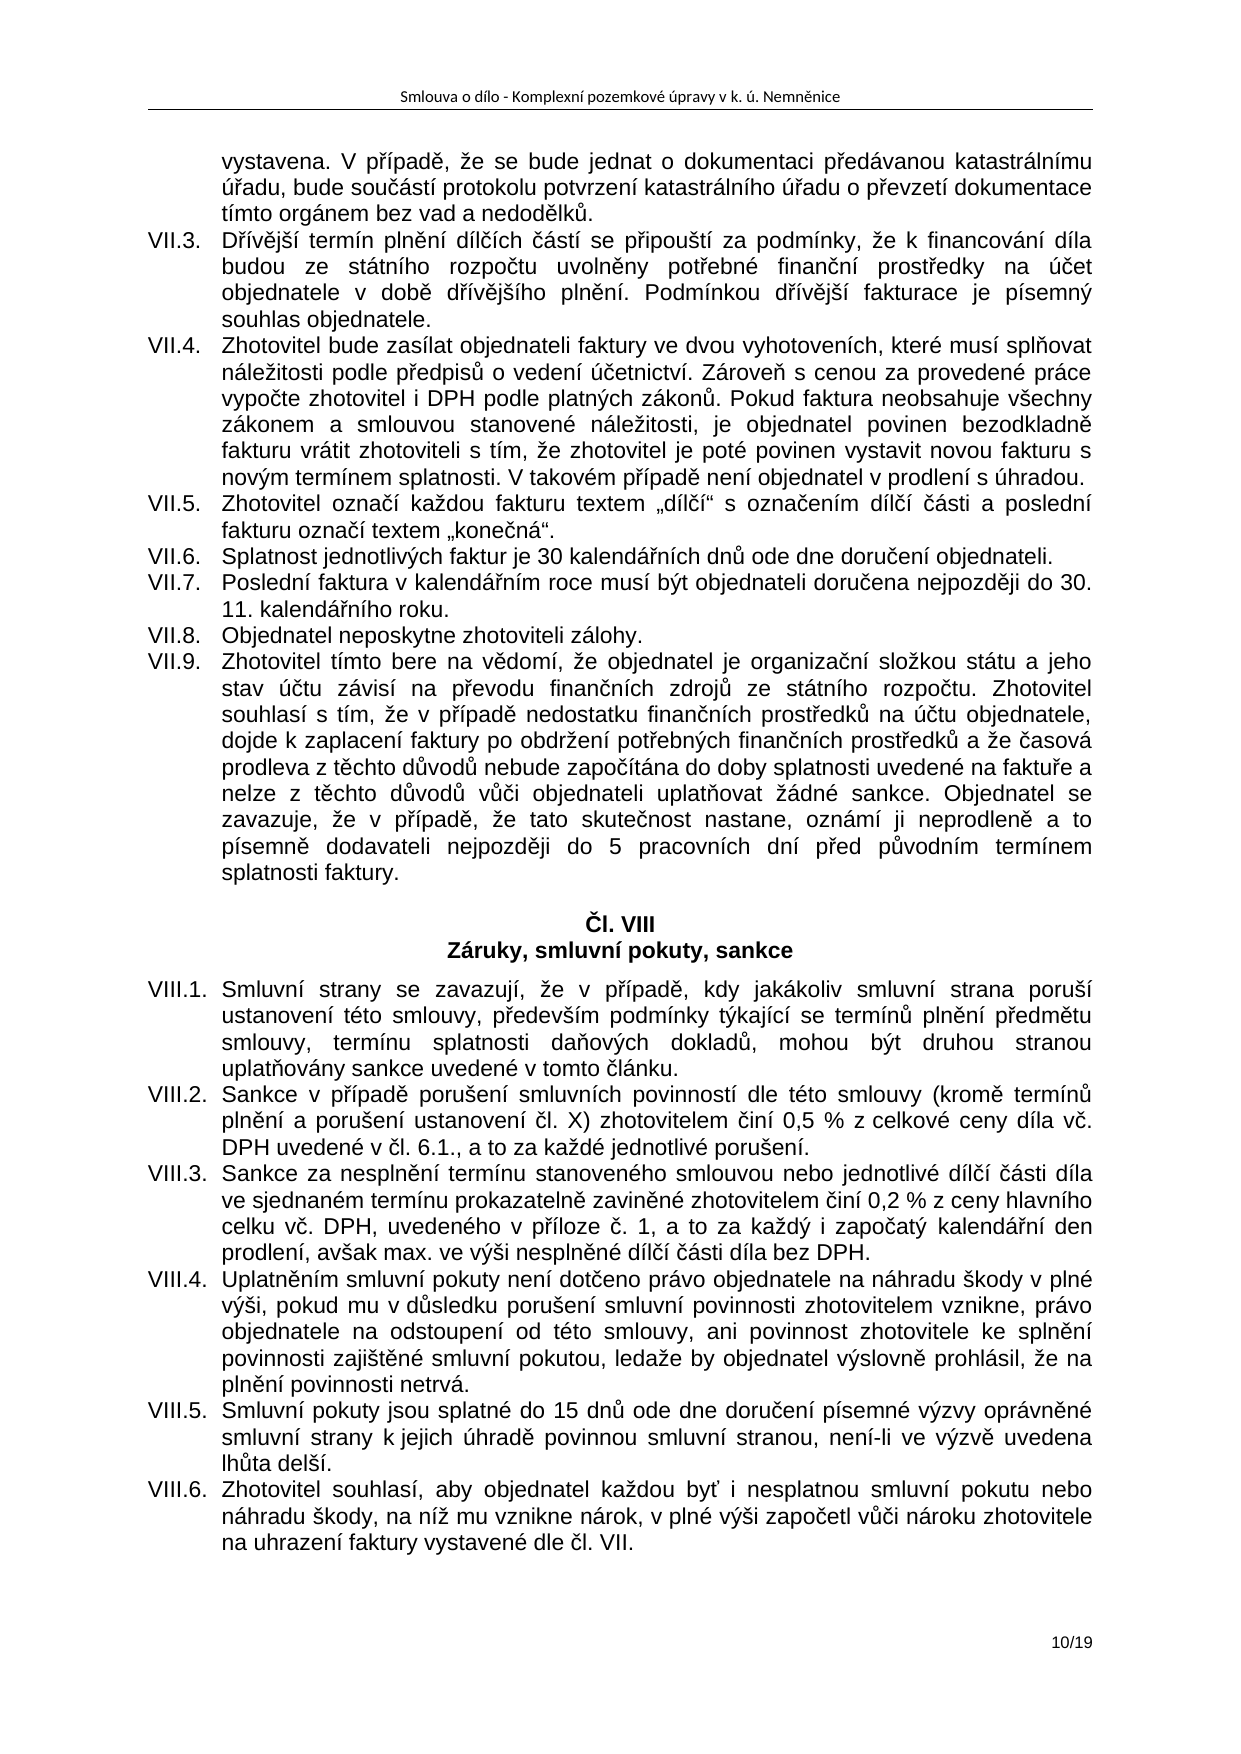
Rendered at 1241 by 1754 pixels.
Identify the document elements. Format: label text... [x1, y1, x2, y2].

list Uplatněním smluvní pokuty není dotčeno právo objednatele na náhradu škody v plné výši, pokud mu v důsledku porušení smluvní povinnosti zhotovitelem vznikne, právo objednatele na odstoupení od této smlouvy, ani povinnost zhotovitele ke splnění povinnosti zajištěné smluvní pokutou, ledaže by objednatel výslovně prohlásil, že na plnění povinnosti netrvá. [148, 1266, 1093, 1397]
list Sankce za nesplnění termínu stanoveného smlouvou nebo jednotlivé dílčí části díla ve sjednaném termínu prokazatelně zaviněné zhotovitelem činí 0,2 % z ceny hlavního celku vč. DPH, uvedeného v příloze č. 1, a to za každý i započatý kalendářní den prodlení, avšak max. ve výši nesplněné dílčí části díla bez DPH. [148, 1160, 1093, 1266]
list Zhotovitel označí každou fakturu textem „dílčí“ s označením dílčí části a poslední fakturu označí textem „konečná“. [148, 490, 1093, 543]
subtitle Čl. VIII Záruky, smluvní pokuty, sankce [148, 911, 1093, 963]
list Zhotovitel souhlasí, aby objednatel každou byť i nesplatnou smluvní pokutu nebo náhradu škody, na níž mu vznikne nárok, v plné výši započetl vůči nároku zhotovitele na uhrazení faktury vystavené dle čl. VII. [148, 1476, 1093, 1556]
list Splatnost jednotlivých faktur je 30 kalendářních dnů ode dne doručení objednateli. [148, 543, 1093, 569]
list Zhotovitel bude zasílat objednateli faktury ve dvou vyhotoveních, které musí splňovat náležitosti podle předpisů o vedení účetnictví. Zároveň s cenou za provedené práce vypočte zhotovitel i DPH podle platných zákonů. Pokud faktura neobsahuje všechny zákonem a smlouvou stanovené náležitosti, je objednatel povinen bezodkladně fakturu vrátit zhotoviteli s tím, že zhotovitel je poté povinen vystavit novou fakturu s novým termínem splatnosti. V takovém případě není objednatel v prodlení s úhradou. [148, 332, 1093, 490]
list Smluvní strany se zavazují, že v případě, kdy jakákoliv smluvní strana poruší ustanovení této smlouvy, především podmínky týkající se termínů plnění předmětu smlouvy, termínu splatnosti daňových dokladů, mohou být druhou stranou uplatňovány sankce uvedené v tomto článku. [148, 976, 1093, 1081]
list Dřívější termín plnění dílčích částí se připouští za podmínky, že k financování díla budou ze státního rozpočtu uvolněny potřebné finanční prostředky na účet objednatele v době dřívějšího plnění. Podmínkou dřívější fakturace je písemný souhlas objednatele. [148, 227, 1093, 332]
list Sankce v případě porušení smluvních povinností dle této smlouvy (kromě termínů plnění a porušení ustanovení čl. X) zhotovitelem činí 0,5 % z celkové ceny díla vč. DPH uvedené v čl. 6.1., a to za každé jednotlivé porušení. [148, 1081, 1093, 1160]
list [148, 148, 1093, 227]
list Zhotovitel tímto bere na vědomí, že objednatel je organizační složkou státu a jeho stav účtu závisí na převodu finančních zdrojů ze státního rozpočtu. Zhotovitel souhlasí s tím, že v případě nedostatku finančních prostředků na účtu objednatele, dojde k zaplacení faktury po obdržení potřebných finančních prostředků a že časová prodleva z těchto důvodů nebude započítána do doby splatnosti uvedené na faktuře a nelze z těchto důvodů vůči objednateli uplatňovat žádné sankce. Objednatel se zavazuje, že v případě, že tato skutečnost nastane, oznámí ji neprodleně a to písemně dodavateli nejpozději do 5 pracovních dní před původním termínem splatnosti faktury. [148, 648, 1093, 886]
list Poslední faktura v kalendářním roce musí být objednateli doručena nejpozději do 30. 11. kalendářního roku. [148, 569, 1093, 622]
list Smluvní pokuty jsou splatné do 15 dnů ode dne doručení písemné výzvy oprávněné smluvní strany k jejich úhradě povinnou smluvní stranou, není-li ve výzvě uvedena lhůta delší. [148, 1397, 1093, 1476]
list Objednatel neposkytne zhotoviteli zálohy. [148, 622, 1093, 648]
